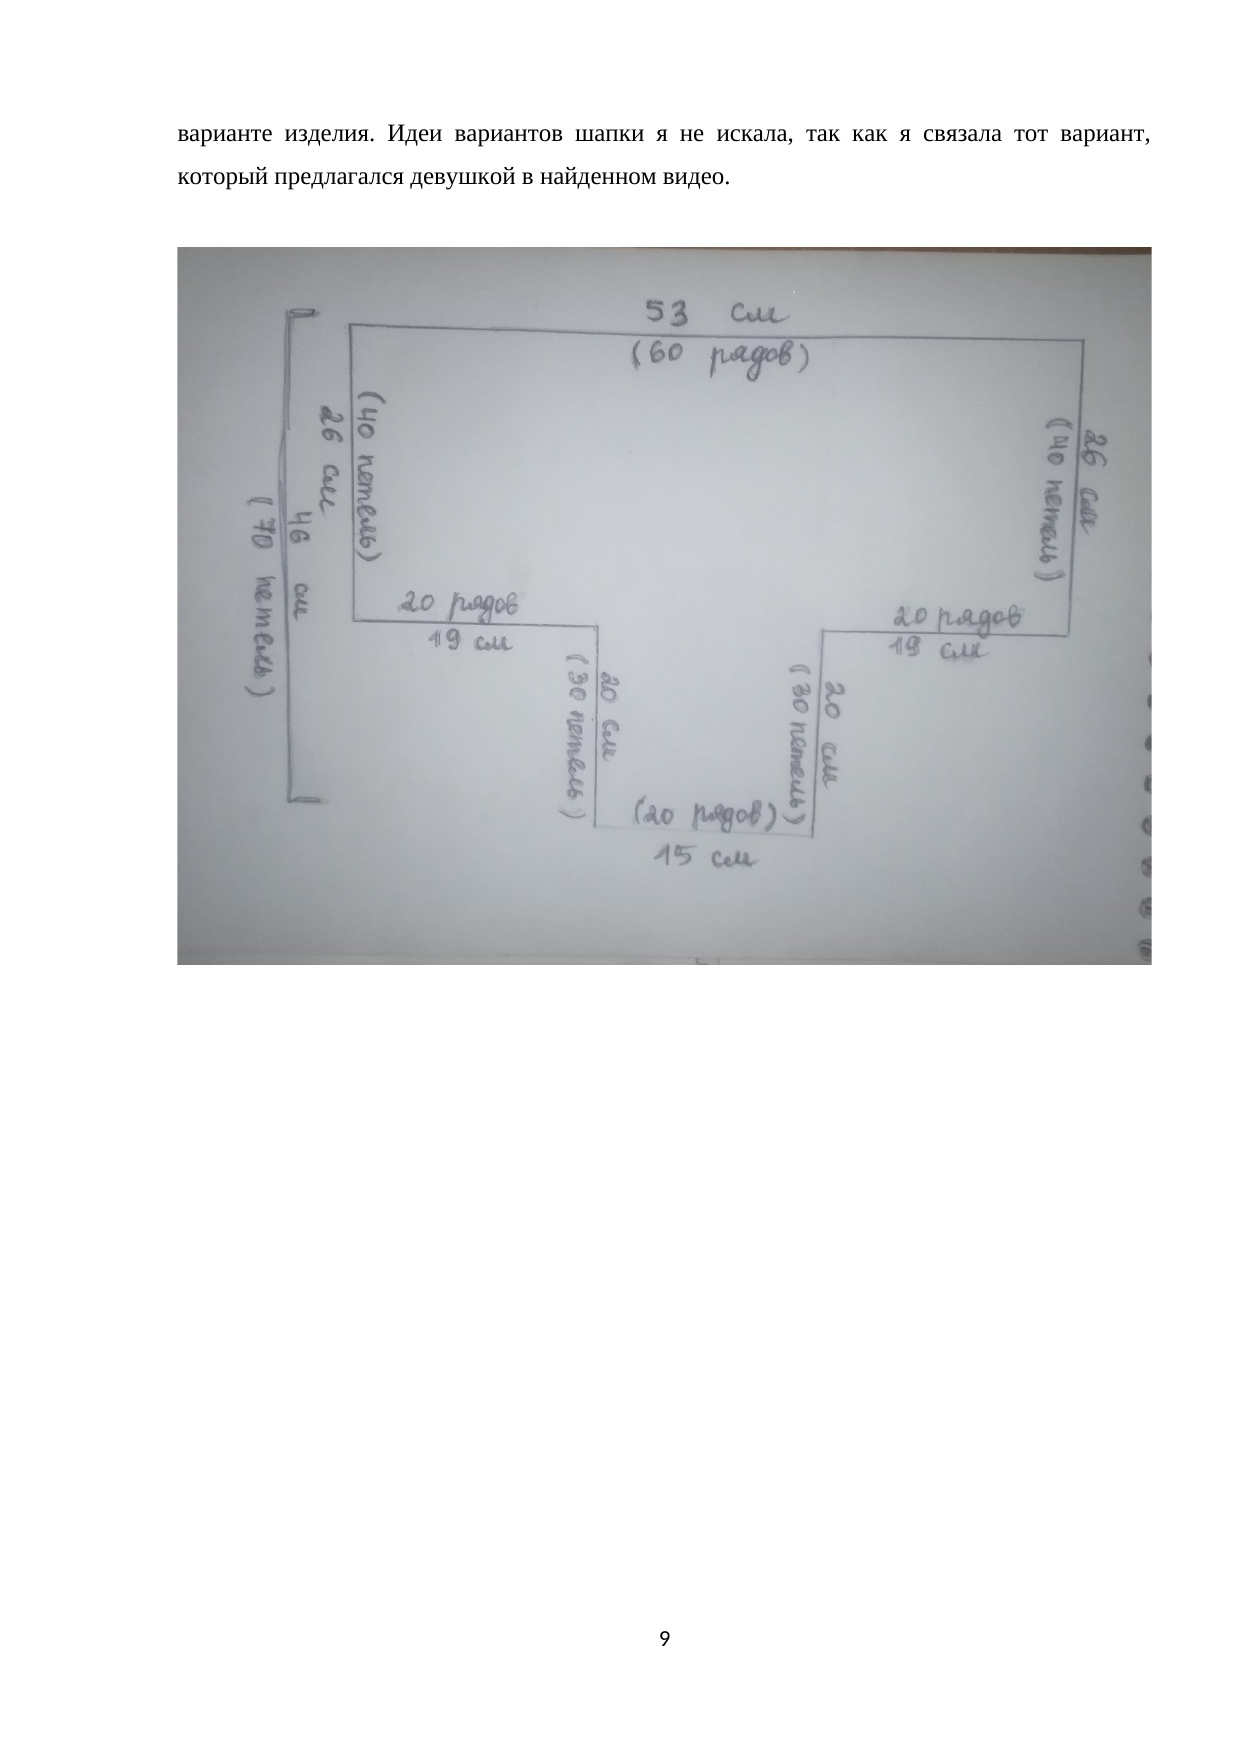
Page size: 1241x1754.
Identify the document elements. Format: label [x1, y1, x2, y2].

text [177, 147, 1152, 190]
picture [177, 247, 1152, 965]
